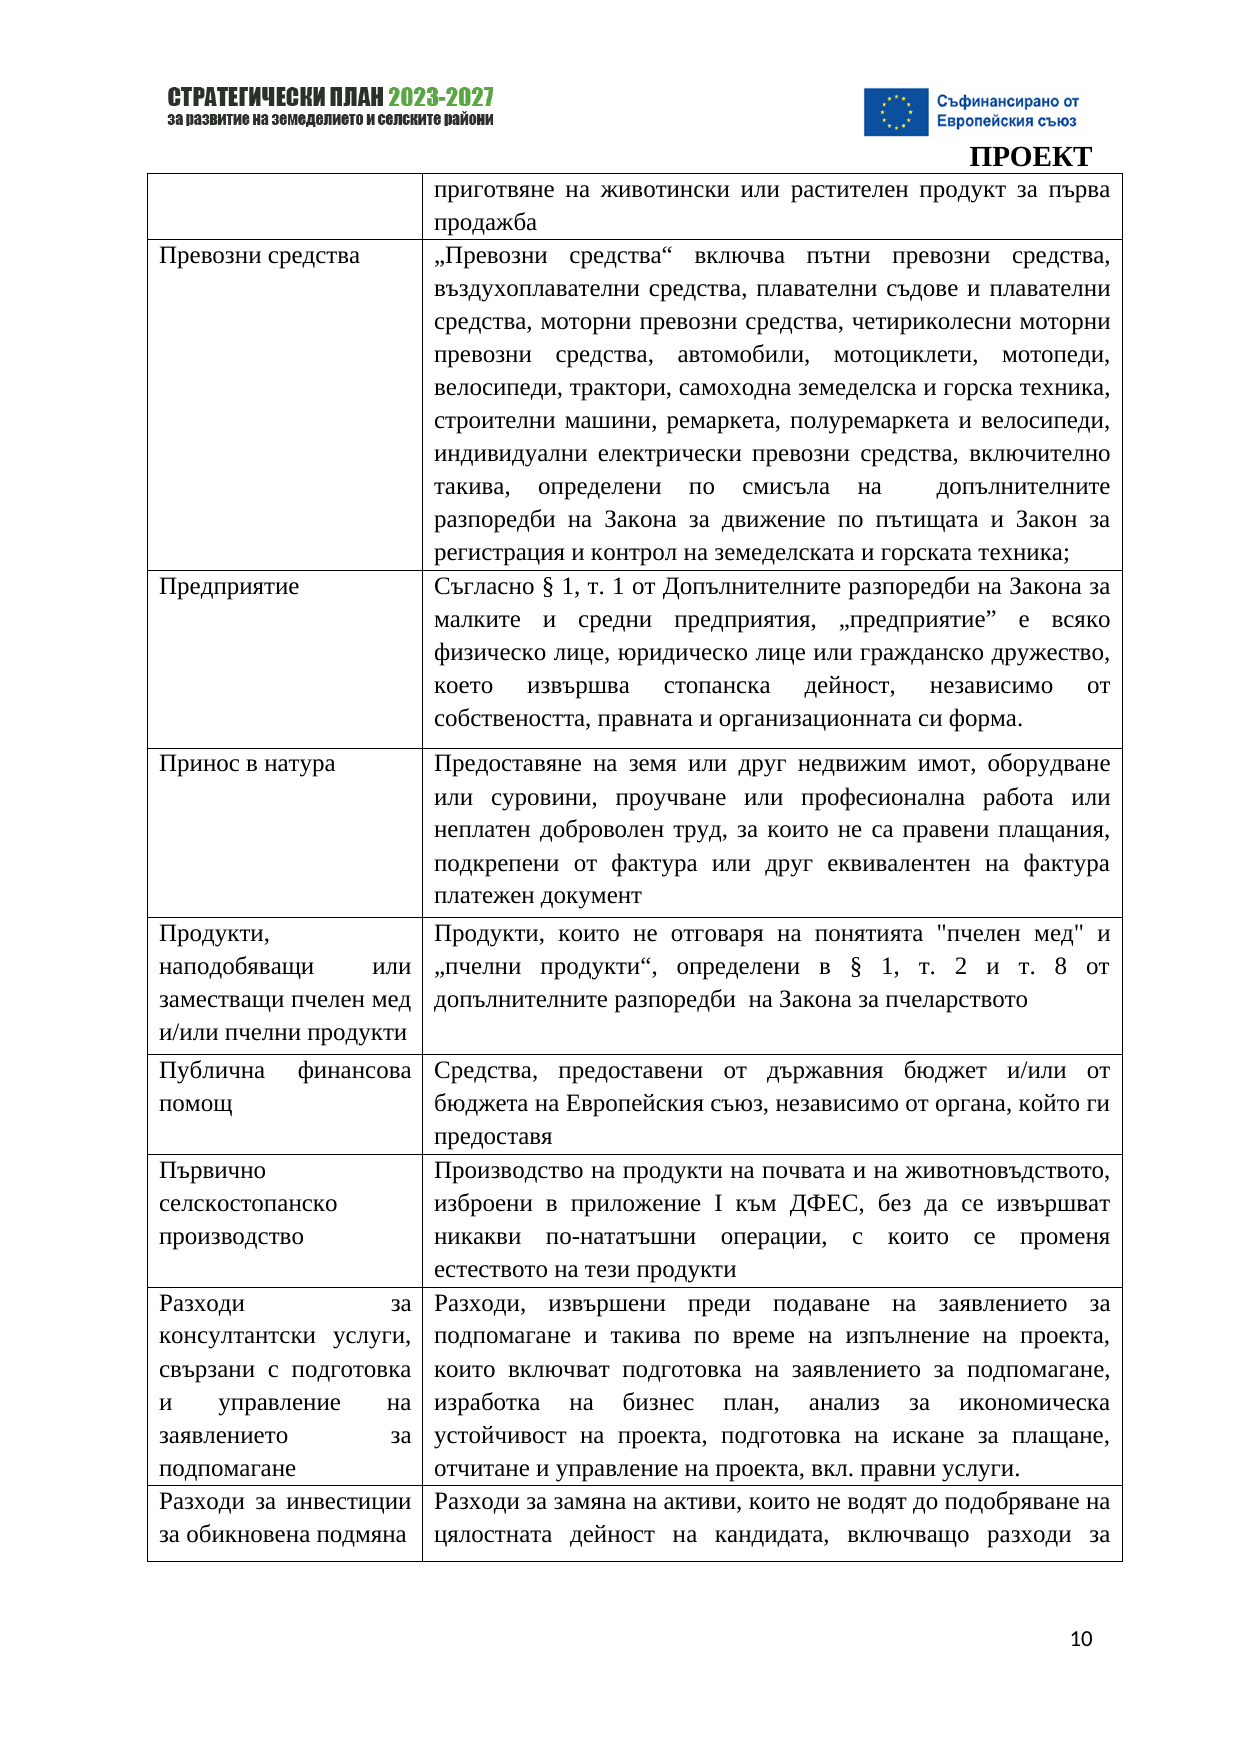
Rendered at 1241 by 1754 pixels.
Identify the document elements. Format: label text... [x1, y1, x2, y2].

table_cell Предоставяне на земя или друг недвижим имот, оборудване или суровини, проучване или професионална работа или неплатен доброволен труд, за които не са правени плащания, подкрепени от фактура или друг еквивалентен на фактура платежен документ [423, 749, 1122, 917]
table_cell Производство на продукти на почвата и на животновъдството, изброени в приложение I към ДФЕС, без да се извършват никакви по-нататъшни операции, с които се променя естеството на тези продукти [423, 1155, 1122, 1287]
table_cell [423, 1486, 1122, 1561]
table_cell Превозни средства [148, 240, 422, 570]
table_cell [148, 174, 422, 239]
picture [166, 73, 494, 139]
table_cell Разходи за консултантски услуги, свързани с подготовка и управление на заявлението за подпомагане [148, 1288, 422, 1485]
table_cell Съгласно § 1, т. 1 от Допълнителните разпоредби на Закона за малките и средни предприятия, „предприятие” е всяко физическо лице, юридическо лице или гражданско дружество, което извършва стопанска дейност, независимо от собствеността, правната и организационната си форма. [423, 571, 1122, 747]
table_cell „Превозни средства“ включва пътни превозни средства, въздухоплавателни средства, плавателни съдове и плавателни средства, моторни превозни средства, четириколесни моторни превозни средства, автомобили, мотоциклети, мотопеди, велосипеди, трактори, самоходна земеделска и горска техника, строителни машини, ремаркета, полуремаркета и велосипеди, индивидуални електрически превозни средства, включително такива, определени по смисъла на допълнителните разпоредби на Закона за движение по пътищата и Закон за регистрация и контрол на земеделската и горската техника; [423, 240, 1122, 570]
table_cell Първично селскостопанско производство [148, 1155, 422, 1287]
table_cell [148, 1486, 422, 1561]
table_cell Продукти, които не отговаря на понятията "пчелен мед" и „пчелни продукти“, определени в § 1, т. 2 и т. 8 от допълнителните разпоредби на Закона за пчеларството [423, 918, 1122, 1054]
table_cell Средства, предоставени от държавния бюджет и/или от бюджета на Европейския съюз, независимо от органа, който ги предоставя [423, 1055, 1122, 1154]
table_cell Разходи, извършени преди подаване на заявлението за подпомагане и такива по време на изпълнение на проекта, които включват подготовка на заявлението за подпомагане, изработка на бизнес план, анализ за икономическа устойчивост на проекта, подготовка на искане за плащане, отчитане и управление на проекта, вкл. правни услуги. [423, 1288, 1122, 1485]
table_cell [423, 174, 1122, 239]
table_cell Публична финансова помощ [148, 1055, 422, 1154]
table_cell Принос в натура [148, 749, 422, 917]
table_cell Предприятие [148, 571, 422, 747]
picture [861, 85, 1093, 139]
table_cell Продукти, наподобяващи или заместващи пчелен мед и/или пчелни продукти [148, 918, 422, 1054]
